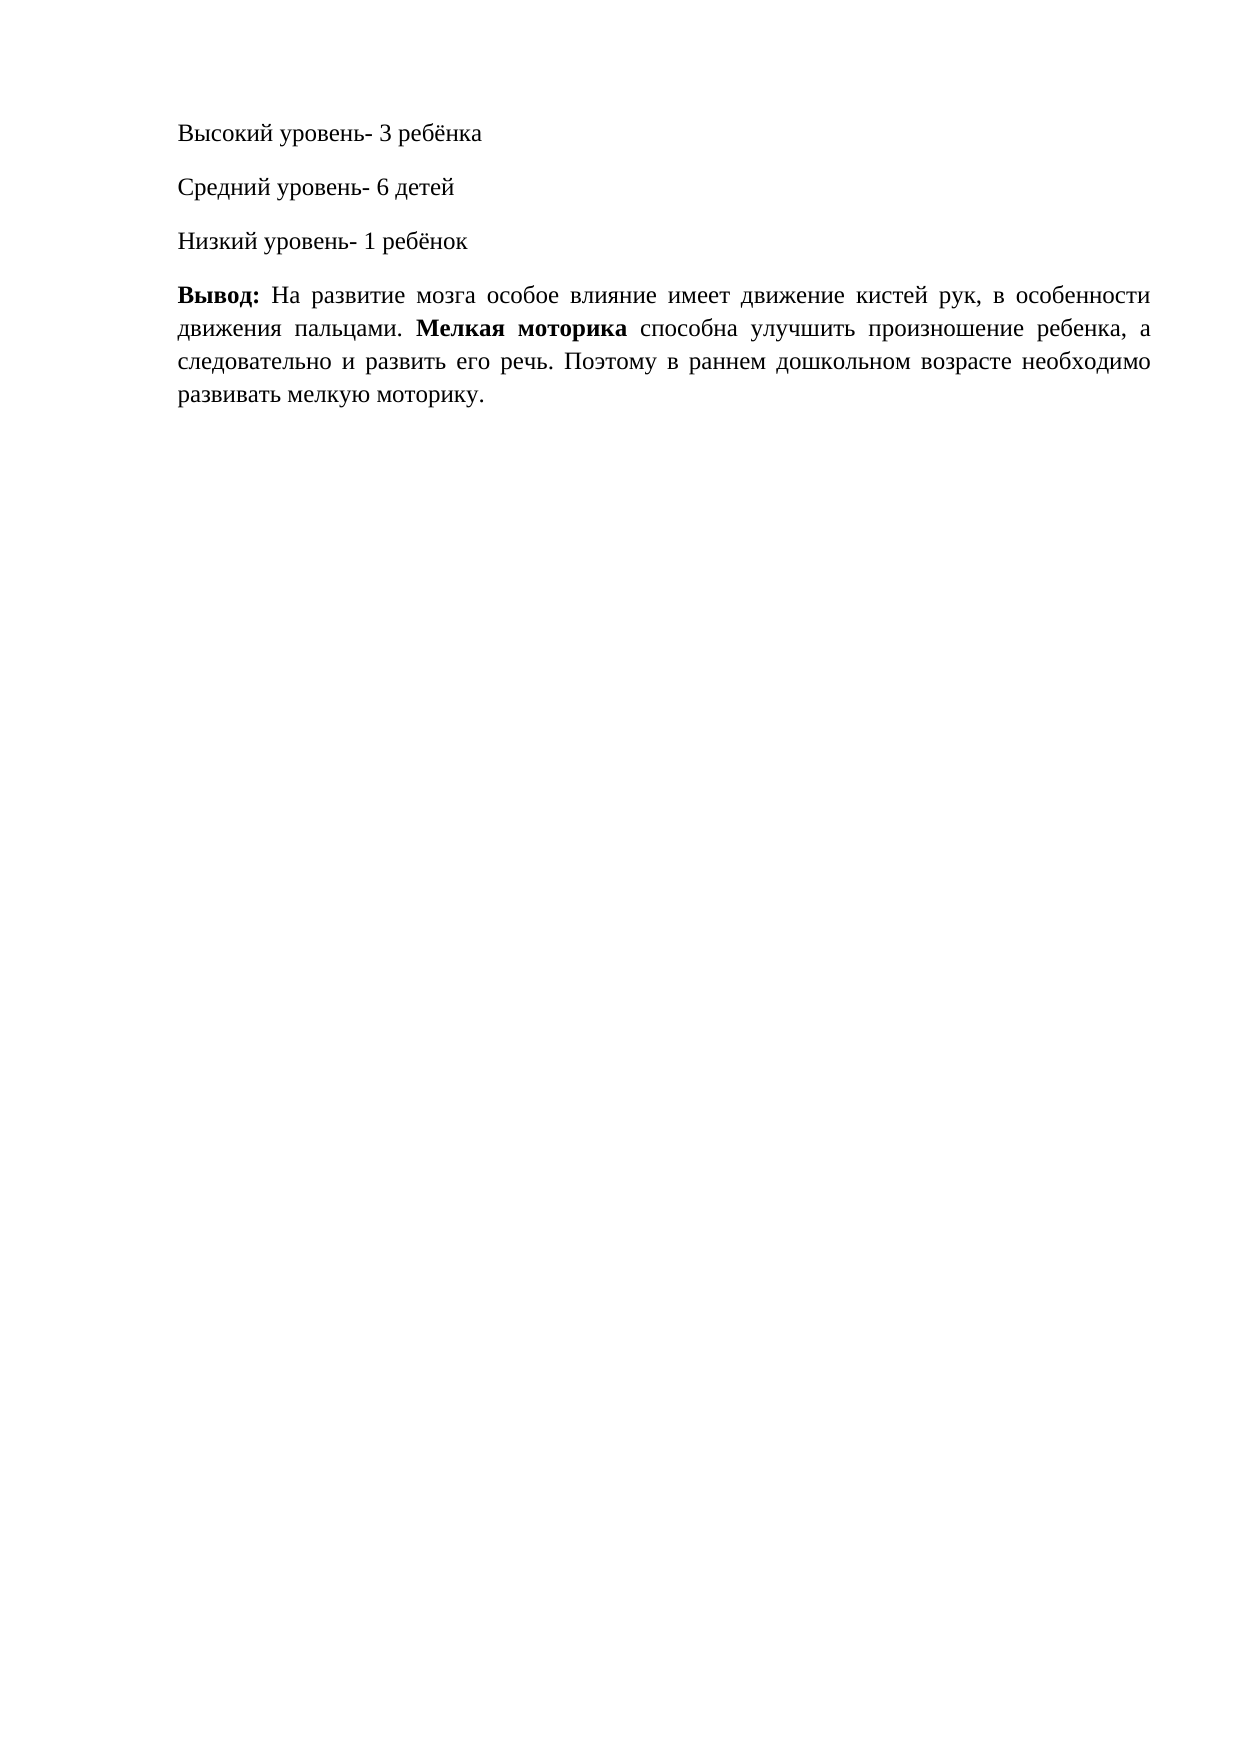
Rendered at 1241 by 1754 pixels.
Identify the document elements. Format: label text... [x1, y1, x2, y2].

text Высокий уровень- 3 ребёнка [177, 118, 1152, 147]
text Низкий уровень- 1 ребёнок [177, 226, 1152, 254]
text Вывод: На развитие мозга особое влияние имеет движение кистей рук, в особенности движения пальцами. Мелкая моторика способна улучшить произношение ребенка, а следовательно и развить его речь. Поэтому в раннем дошкольном возрасте необходимо развивать мелкую моторику. [177, 280, 1152, 407]
text Средний уровень- 6 детей [177, 172, 1152, 201]
